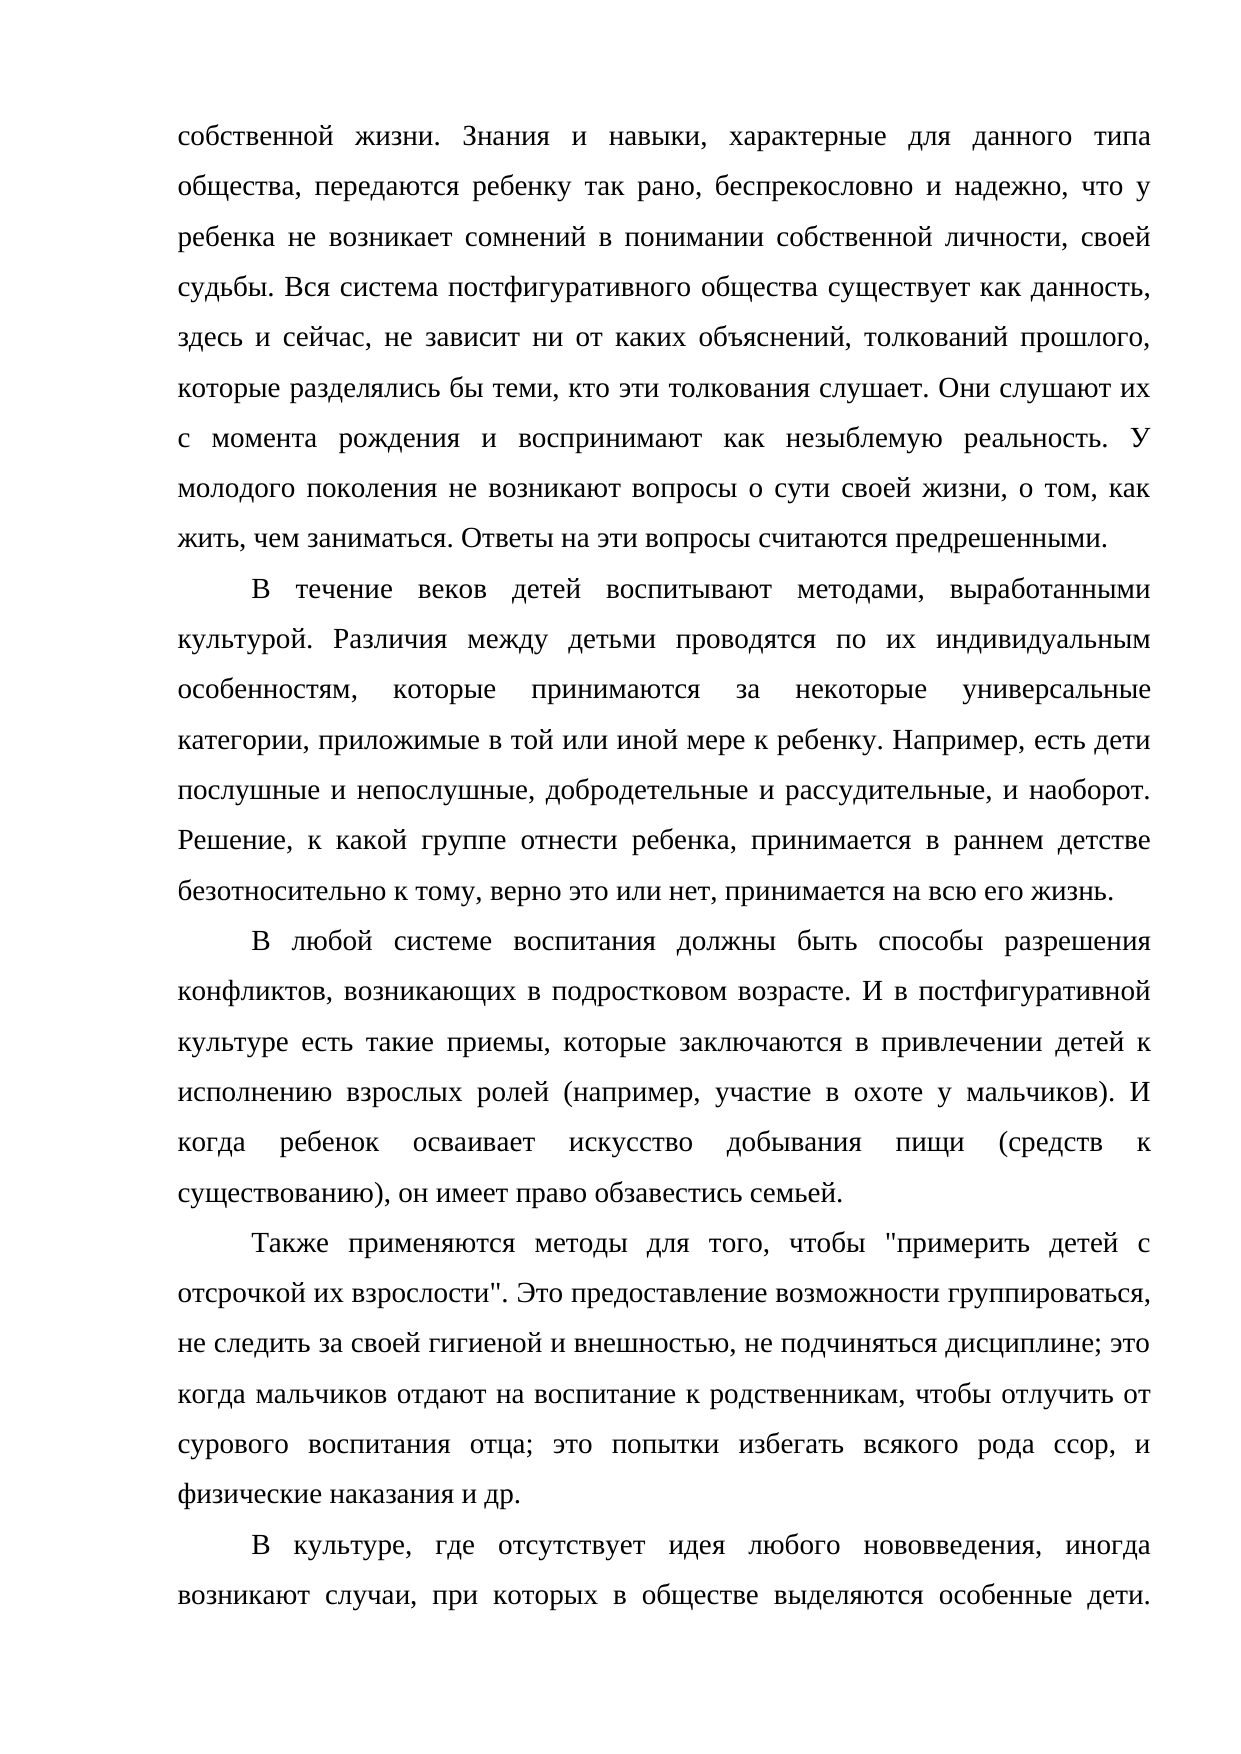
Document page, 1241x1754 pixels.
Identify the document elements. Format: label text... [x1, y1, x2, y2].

text В любой системе воспитания должны быть способы разрешения конфликтов, возникающих в подростковом возрасте. И в постфигуративной культуре есть такие приемы, которые заключаются в привлечении детей к исполнению взрослых ролей (например, участие в охоте у мальчиков). И когда ребенок осваивает искусство добывания пищи (средств к существованию), он имеет право обзавестись семьей. [177, 923, 1152, 1208]
text В течение веков детей воспитывают методами, выработанными культурой. Различия между детьми проводятся по их индивидуальным особенностям, которые принимаются за некоторые универсальные категории, приложимые в той или иной мере к ребенку. Например, есть дети послушные и непослушные, добродетельные и рассудительные, и наоборот. Решение, к какой группе отнести ребенка, принимается в раннем детстве безотносительно к тому, верно это или нет, принимается на всю его жизнь. [177, 571, 1152, 906]
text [177, 118, 1152, 554]
text Также применяются методы для того, чтобы "примерить детей с отсрочкой их взрослости". Это предоставление возможности группироваться, не следить за своей гигиеной и внешностью, не подчиняться дисциплине; это когда мальчиков отдают на воспитание к родственникам, чтобы отлучить от сурового воспитания отца; это попытки избегать всякого рода ссор, и физические наказания и др. [177, 1225, 1152, 1510]
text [177, 1527, 1152, 1611]
